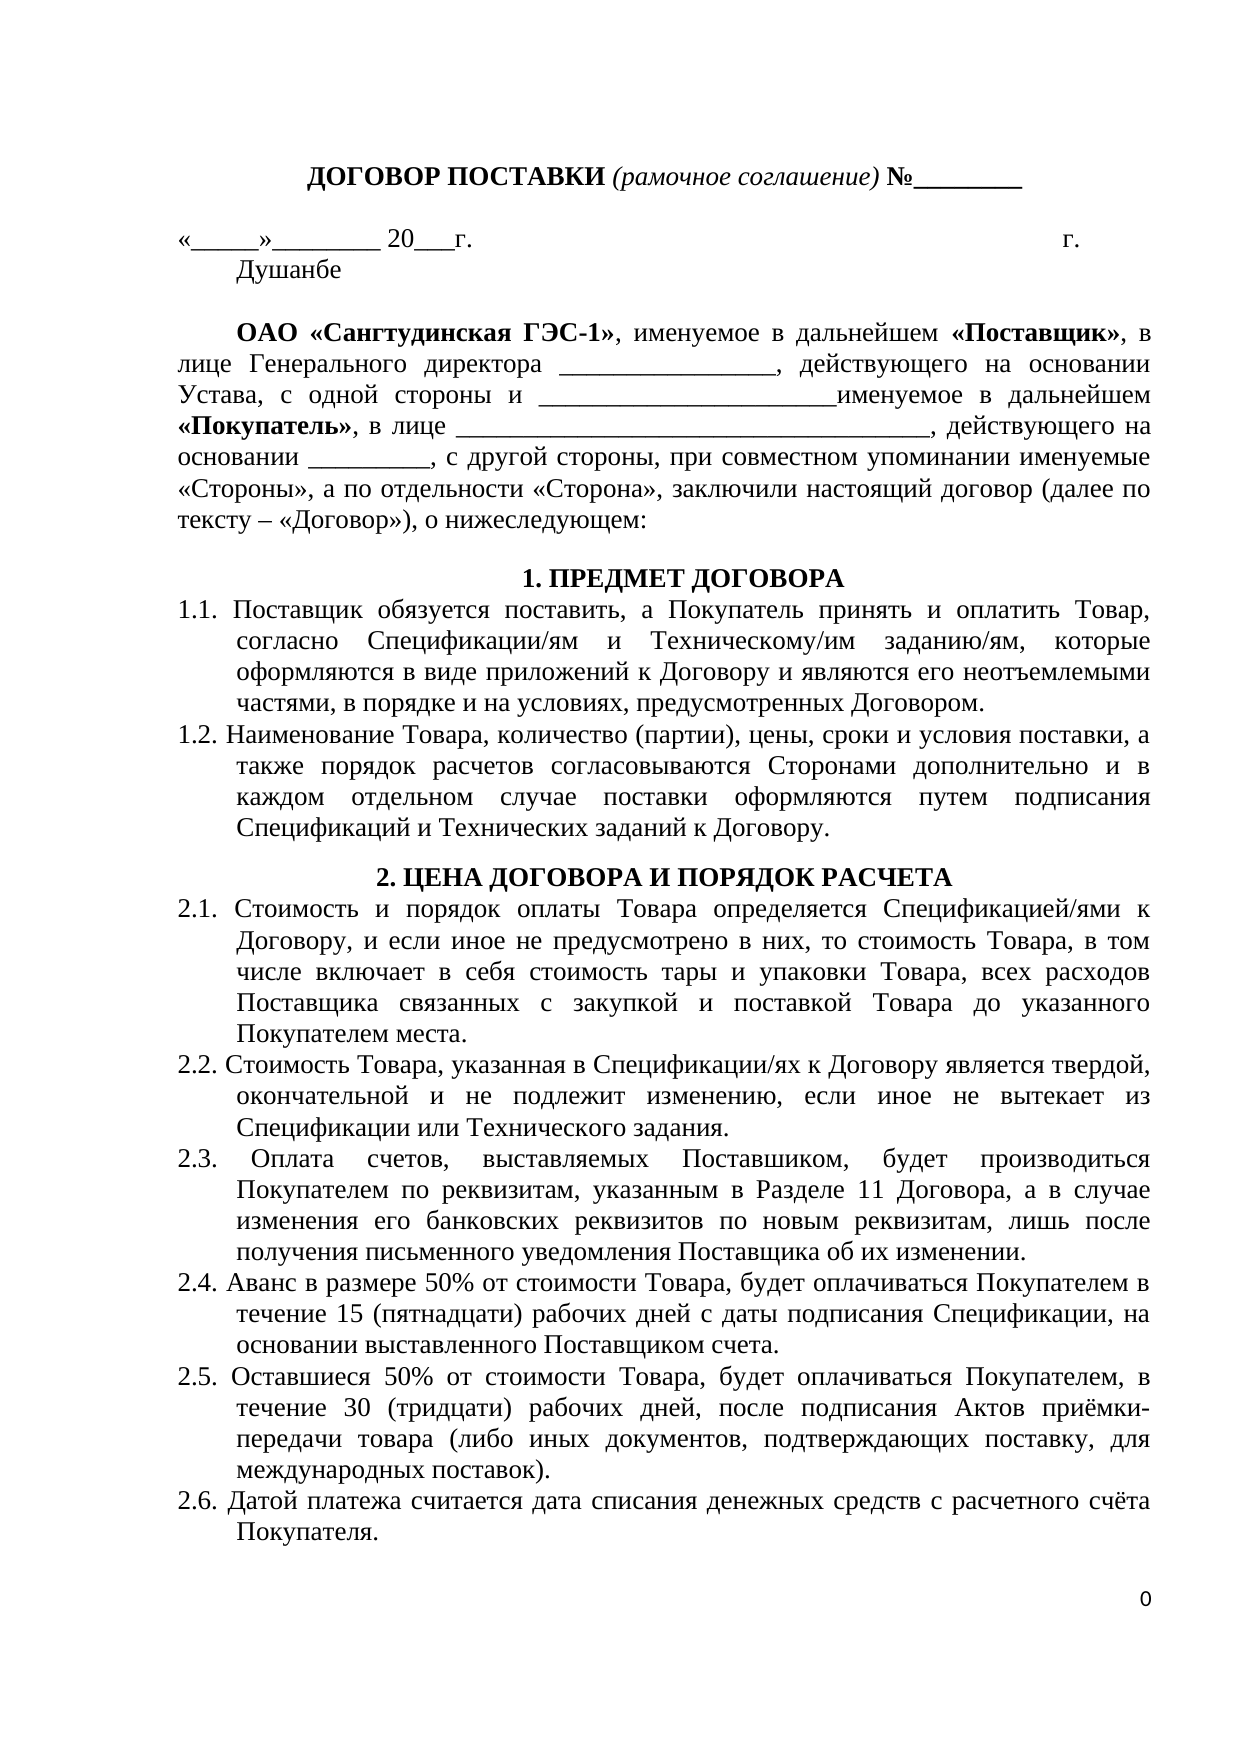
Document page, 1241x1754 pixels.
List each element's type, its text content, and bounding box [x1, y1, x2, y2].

text 2.1. Стоимость и порядок оплаты Товара определяется Спецификацией/ями к Договору, и если иное не предусмотрено в них, то стоимость Товара, в том числе включает в себя стоимость тары и упаковки Товара, всех расходов Поставщика связанных с закупкой и поставкой Товара до указанного Покупателем места. [177, 893, 1152, 1048]
text 2.3. Оплата счетов, выставляемых Поставшиком, будет производиться Покупателем по реквизитам, указанным в Разделе 11 Договора, а в случае изменения его банковских реквизитов по новым реквизитам, лишь после получения письменного уведомления Поставщика об их изменении. [177, 1142, 1152, 1266]
text 2.5. Оставшиеся 50% от стоимости Товара, будет оплачиваться Покупателем, в течение 30 (тридцати) рабочих дней, после подписания Актов приёмки-передачи товара (либо иных документов, подтверждающих поставку, для международных поставок). [177, 1360, 1152, 1484]
text 2. ЦЕНА ДОГОВОРА И ПОРЯДОК РАСЧЕТА [177, 861, 1152, 893]
text 2.2. Стоимость Товара, указанная в Спецификации/ях к Договору является твердой, окончательной и не подлежит изменению, если иное не вытекает из Спецификации или Технического задания. [177, 1048, 1152, 1142]
text ДОГОВОР ПОСТАВКИ (рамочное соглашение) №________ [177, 160, 1152, 191]
text 2.4. Аванс в размере 50% от стоимости Товара, будет оплачиваться Покупателем в течение 15 (пятнадцати) рабочих дней с даты подписания Спецификации, на основании выставленного Поставщиком счета. [177, 1266, 1152, 1360]
text 1. ПРЕДМЕТ ДОГОВОРА [215, 562, 1152, 593]
text 1.1. Поставщик обязуется поставить, а Покупатель принять и оплатить Товар, согласно Спецификации/ям и Техническому/им заданию/ям, которые оформляются в виде приложений к Договору и являются его неотъемлемыми частями, в порядке и на условиях, предусмотренных Договором. [177, 593, 1152, 718]
text 2.6. Датой платежа считается дата списания денежных средств с расчетного счёта Покупателя. [177, 1484, 1152, 1547]
text 1.2. Наименование Товара, количество (партии), цены, сроки и условия поставки, а также порядок расчетов согласовываются Сторонами дополнительно и в каждом отдельном случае поставки оформляются путем подписания Спецификаций и Технических заданий к Договору. [177, 718, 1152, 842]
text «_____»________ 20___г. г. Душанбе [177, 222, 1152, 285]
text ОАО «Сангтудинская ГЭС-1», именуемое в дальнейшем «Поставщик», в лице Генерального директора ________________, действующего на основании Устава, с одной стороны и ______________________именуемое в дальнейшем «Покупатель», в лице ___________________________________, действующего на основании _________, с другой стороны, при совместном упоминании именуемые «Стороны», а по отдельности «Сторона», заключили настоящий договор (далее по тексту – «Договор»), о нижеследующем: [177, 316, 1152, 534]
